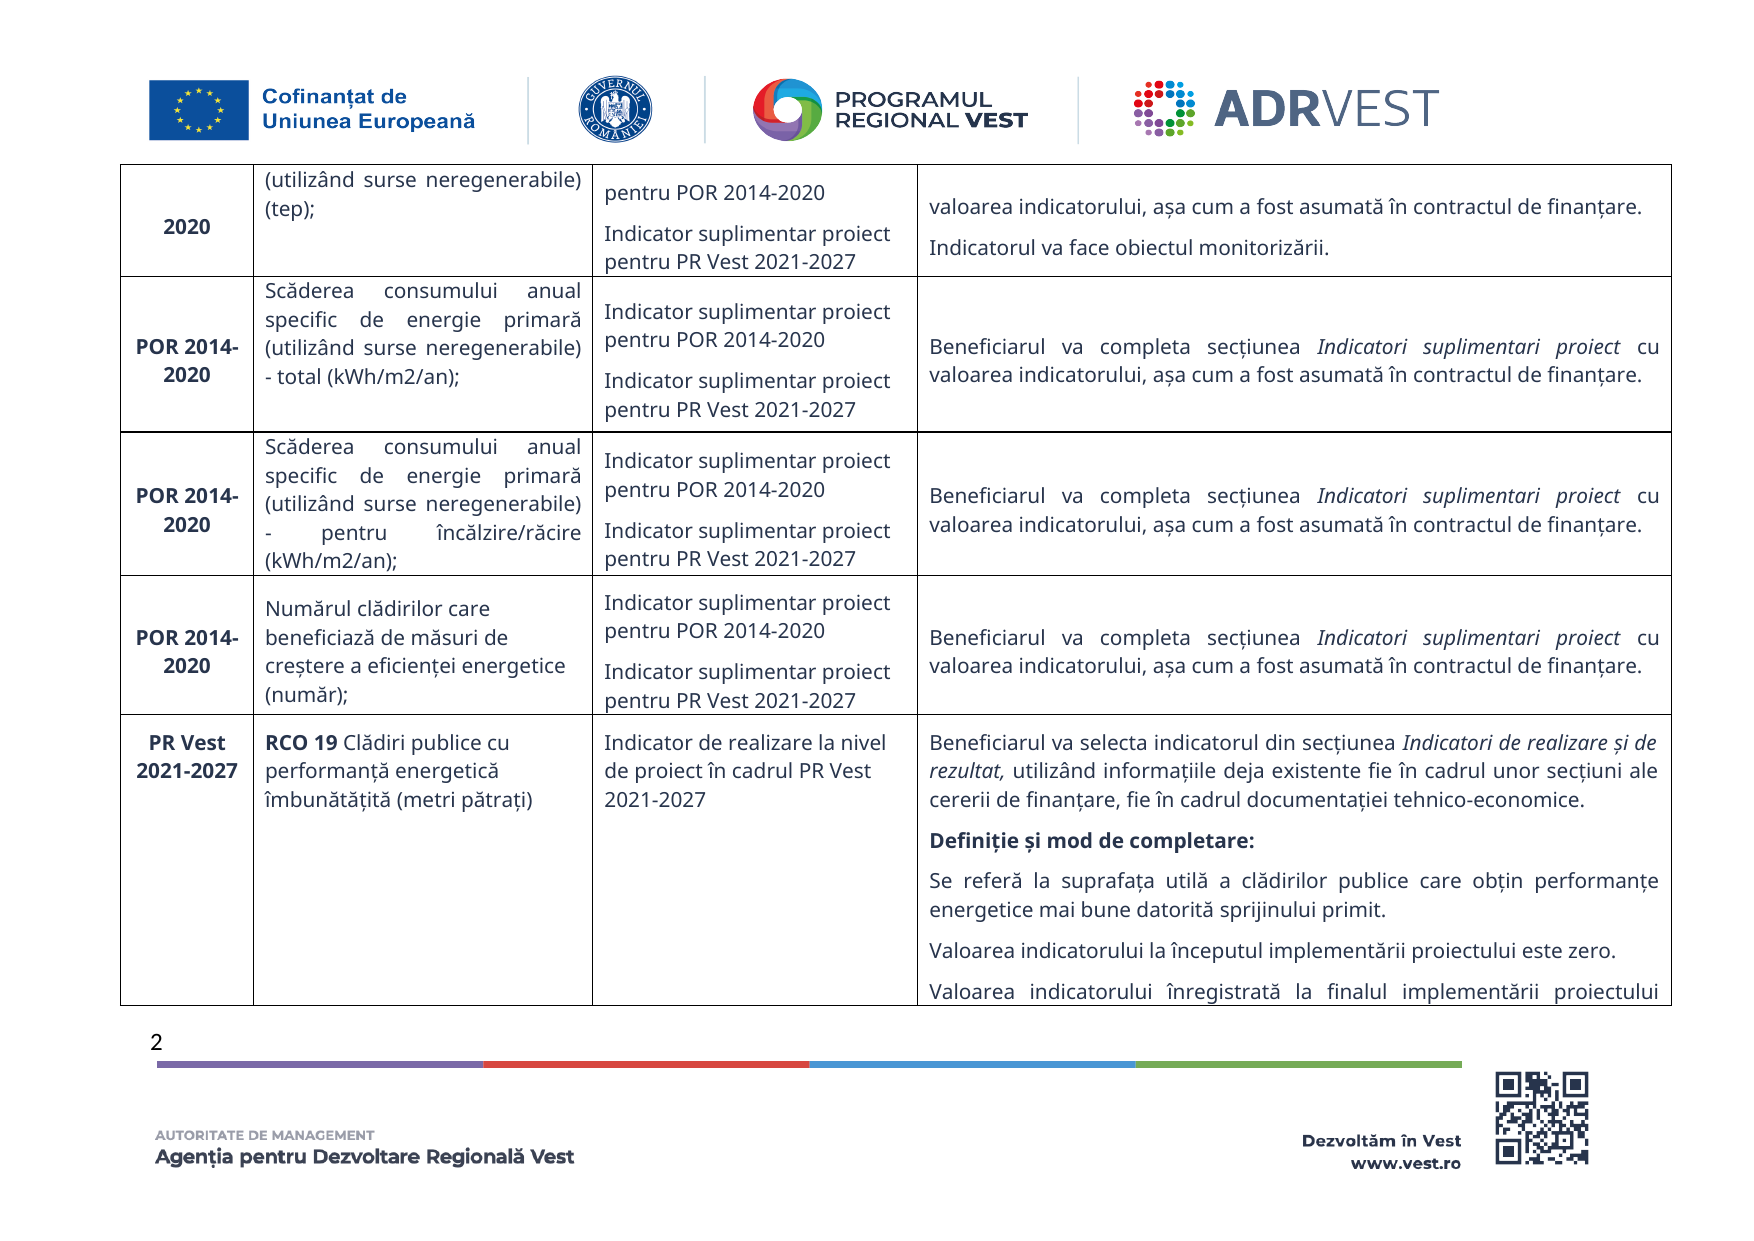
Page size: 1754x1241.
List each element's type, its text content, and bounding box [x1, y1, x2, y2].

table_cell Indicator suplimentar proiect pentru POR 2014-2020 Indicator suplimentar proiect pentru PR Vest 2021-2027 [593, 165, 917, 276]
table_cell POR 2014-2020 [121, 433, 253, 574]
table_cell Indicator suplimentar proiect pentru POR 2014-2020 Indicator suplimentar proiect pentru PR Vest 2021-2027 [593, 433, 917, 574]
table_cell Scăderea consumului anual de energie finală în clădirile publice (utilizând surse neregenerabile) (tep); [254, 165, 592, 276]
table_cell RCO 19 Clădiri publice cu performanță energetică îmbunătățită (metri pătrați) [254, 715, 592, 1005]
table_cell Indicator suplimentar proiect pentru POR 2014-2020 Indicator suplimentar proiect pentru PR Vest 2021-2027 [593, 576, 917, 714]
table_cell Beneficiarul va completa secțiunea Indicatori suplimentari proiect cu valoarea indicatorului, așa cum a fost asumată în contractul de finanțare. [918, 277, 1671, 431]
table_cell Scăderea consumului anual specific de energie primară (utilizând surse neregenerabile) - total (kWh/m2/an); [254, 277, 592, 431]
table_cell Numărul clădirilor care beneficiază de măsuri de creștere a eficienței energetice (număr); [254, 576, 592, 714]
table_cell POR 2014-2020 [121, 576, 253, 714]
table_cell Beneficiarul va completa secțiunea Indicatori suplimentari proiect cu valoarea indicatorului, așa cum a fost asumată în contractul de finanțare. [918, 433, 1671, 574]
picture [97, 55, 1490, 165]
table_cell Beneficiarul va completa secțiunea Indicatori suplimentari proiect cu valoarea indicatorului, așa cum a fost asumată în contractul de finanțare. [918, 576, 1671, 714]
table_cell POR 2014-2020 [121, 277, 253, 431]
picture [1488, 1064, 1596, 1172]
table_cell PR Vest 2021-2027 [121, 715, 253, 1005]
table_cell Indicator suplimentar proiect pentru POR 2014-2020 Indicator suplimentar proiect pentru PR Vest 2021-2027 [593, 277, 917, 431]
table_cell Scăderea consumului anual specific de energie primară (utilizând surse neregenerabile) - pentru încălzire/răcire (kWh/m2/an); [254, 433, 592, 574]
table_cell Indicator de realizare la nivel de proiect în cadrul PR Vest 2021-2027 [593, 715, 917, 1005]
table_cell POR 2014-2020 [121, 165, 253, 276]
picture [150, 1056, 1472, 1180]
